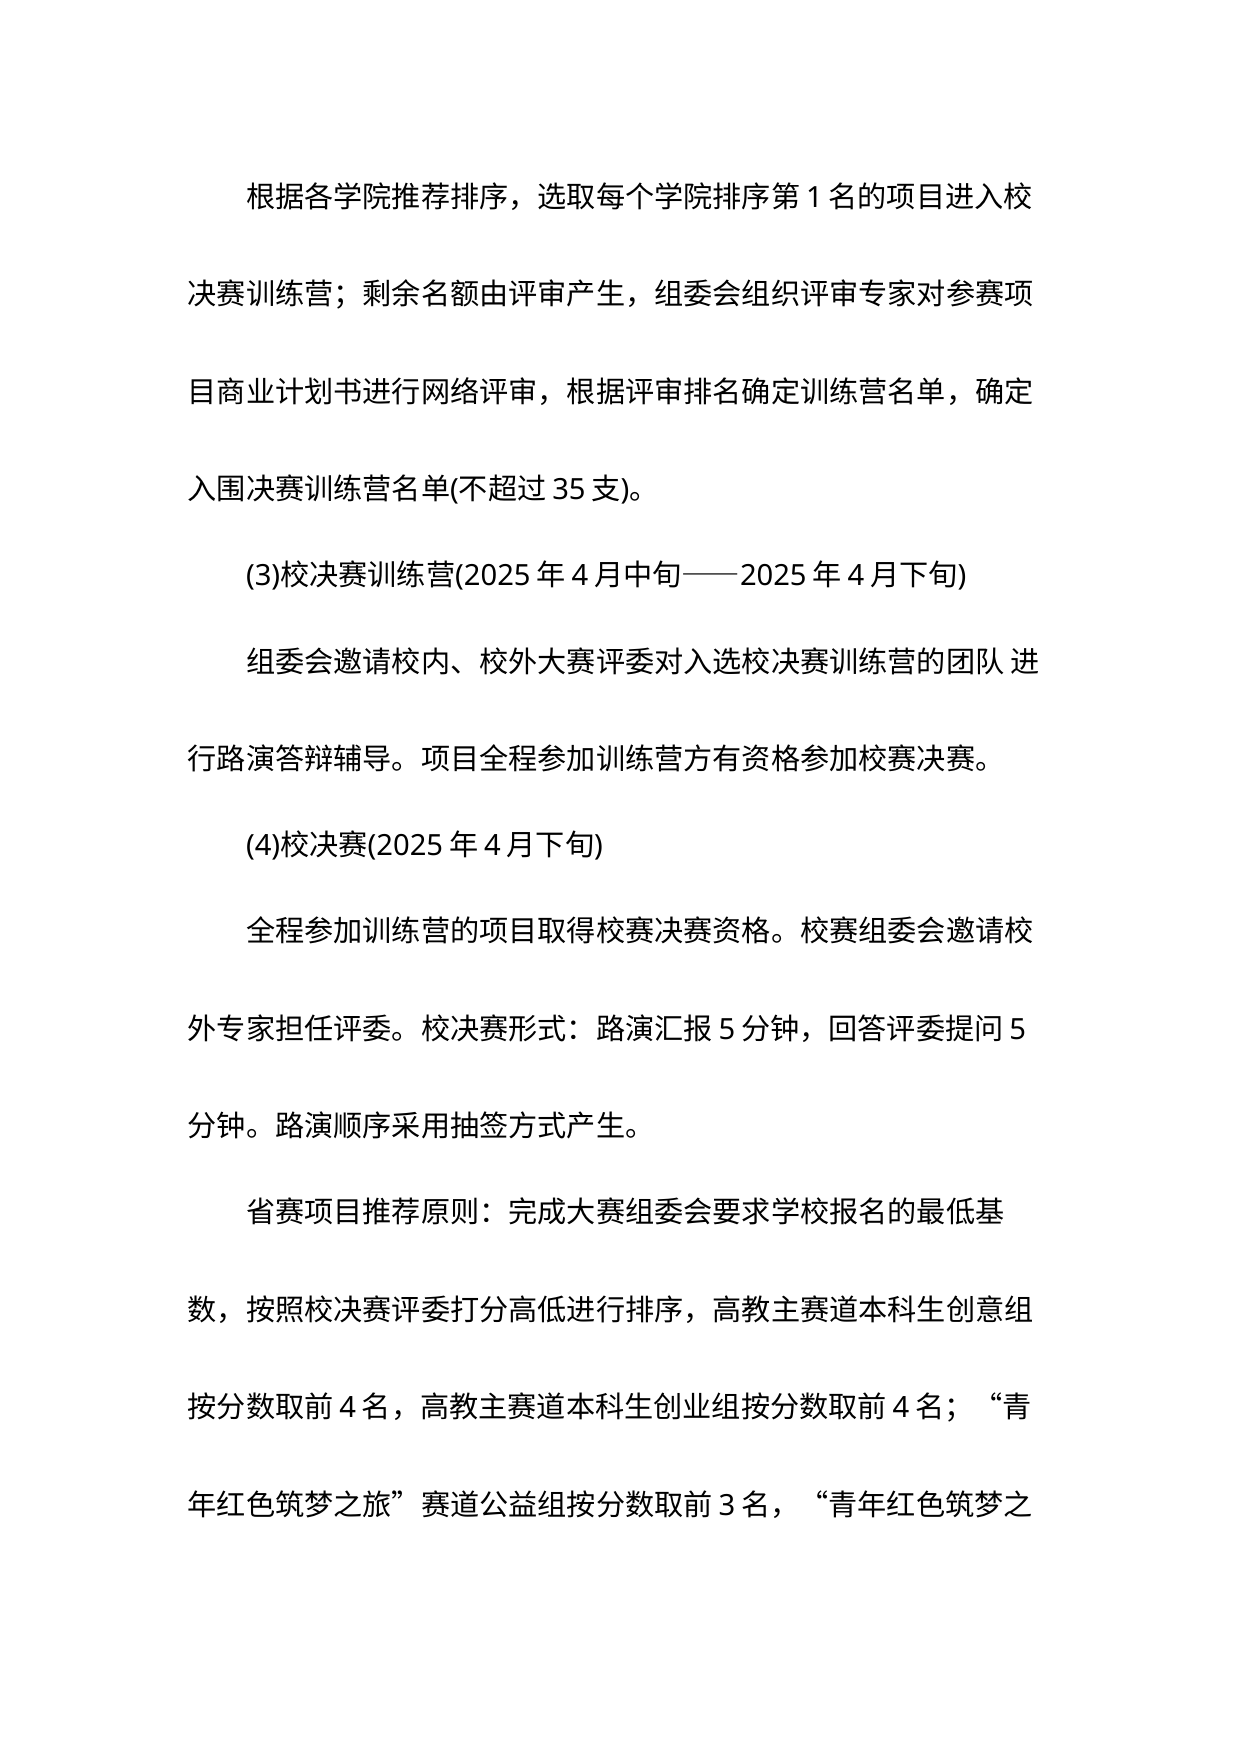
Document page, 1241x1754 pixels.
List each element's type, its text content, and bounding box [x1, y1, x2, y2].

text (4)校决赛(2025年4月下旬) [187, 810, 1053, 875]
text 组委会邀请校内、校外大赛评委对入选校决赛训练营的团队 进行路演答辩辅导。项目全程参加训练营方有资格参加校赛决赛。 [187, 627, 1053, 789]
text 全程参加训练营的项目取得校赛决赛资格。校赛组委会邀请校外专家担任评委。校决赛形式：路演汇报5分钟，回答评委提问5分钟。路演顺序采用抽签方式产生。 [187, 897, 1053, 1157]
text (3)校决赛训练营(2025年4月中旬——2025年4月下旬) [187, 541, 1053, 606]
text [187, 1178, 1053, 1535]
text 根据各学院推荐排序，选取每个学院排序第1名的项目进入校决赛训练营；剩余名额由评审产生，组委会组织评审专家对参赛项目商业计划书进行网络评审，根据评审排名确定训练营名单，确定入围决赛训练营名单(不超过35支)。 [187, 162, 1053, 519]
